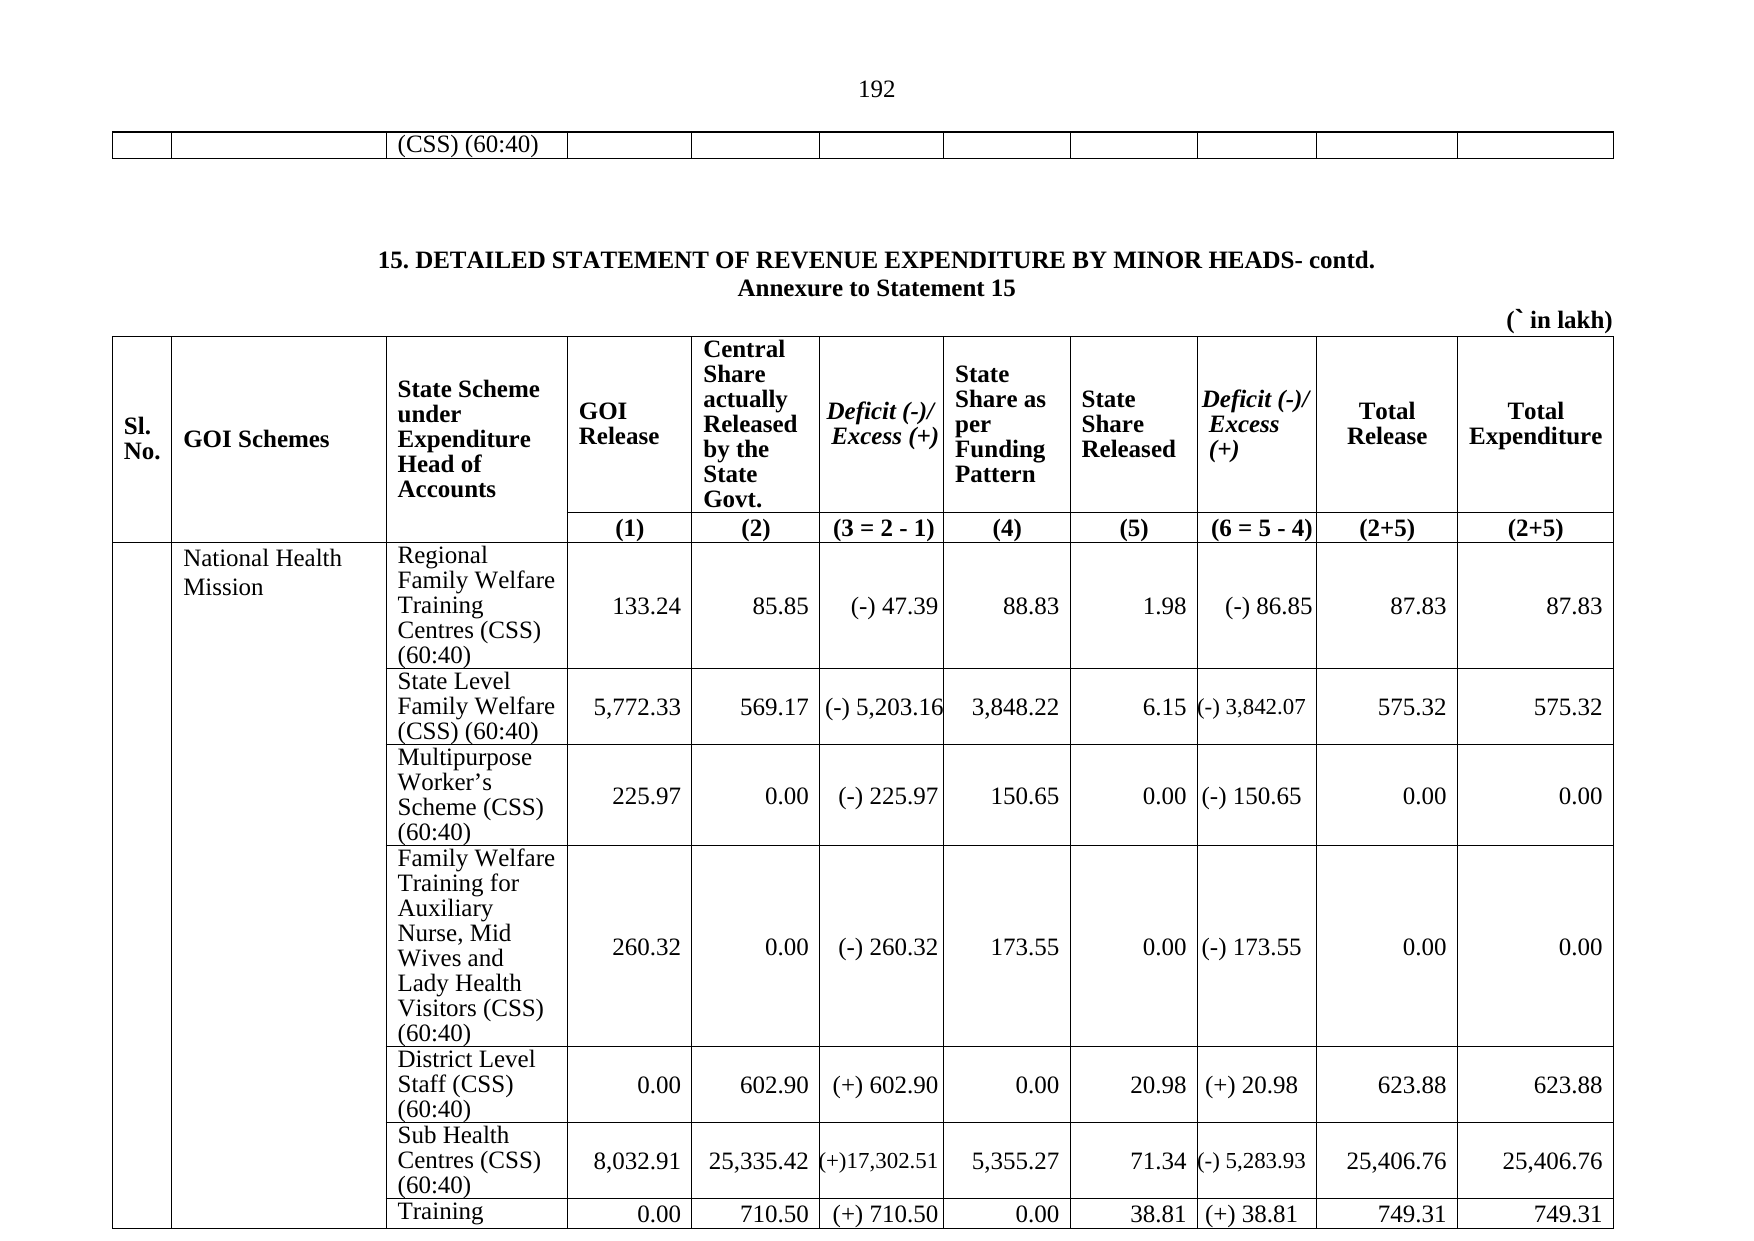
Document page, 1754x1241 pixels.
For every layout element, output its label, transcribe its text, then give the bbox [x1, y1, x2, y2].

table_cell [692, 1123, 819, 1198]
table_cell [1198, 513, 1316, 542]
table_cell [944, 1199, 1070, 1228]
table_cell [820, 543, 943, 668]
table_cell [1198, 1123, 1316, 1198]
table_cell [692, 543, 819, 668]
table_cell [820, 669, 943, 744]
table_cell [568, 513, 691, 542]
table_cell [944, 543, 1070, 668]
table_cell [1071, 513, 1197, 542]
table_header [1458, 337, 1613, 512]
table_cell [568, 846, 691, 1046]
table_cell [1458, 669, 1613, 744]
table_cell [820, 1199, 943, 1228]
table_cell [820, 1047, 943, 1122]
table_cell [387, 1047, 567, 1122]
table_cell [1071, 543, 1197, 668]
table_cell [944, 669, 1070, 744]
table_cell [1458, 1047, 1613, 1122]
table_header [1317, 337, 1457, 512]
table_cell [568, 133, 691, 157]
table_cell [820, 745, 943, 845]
text 15. DETAILED STATEMENT OF REVENUE EXPENDITURE BY MINOR HEADS- contd. [169, 245, 1584, 273]
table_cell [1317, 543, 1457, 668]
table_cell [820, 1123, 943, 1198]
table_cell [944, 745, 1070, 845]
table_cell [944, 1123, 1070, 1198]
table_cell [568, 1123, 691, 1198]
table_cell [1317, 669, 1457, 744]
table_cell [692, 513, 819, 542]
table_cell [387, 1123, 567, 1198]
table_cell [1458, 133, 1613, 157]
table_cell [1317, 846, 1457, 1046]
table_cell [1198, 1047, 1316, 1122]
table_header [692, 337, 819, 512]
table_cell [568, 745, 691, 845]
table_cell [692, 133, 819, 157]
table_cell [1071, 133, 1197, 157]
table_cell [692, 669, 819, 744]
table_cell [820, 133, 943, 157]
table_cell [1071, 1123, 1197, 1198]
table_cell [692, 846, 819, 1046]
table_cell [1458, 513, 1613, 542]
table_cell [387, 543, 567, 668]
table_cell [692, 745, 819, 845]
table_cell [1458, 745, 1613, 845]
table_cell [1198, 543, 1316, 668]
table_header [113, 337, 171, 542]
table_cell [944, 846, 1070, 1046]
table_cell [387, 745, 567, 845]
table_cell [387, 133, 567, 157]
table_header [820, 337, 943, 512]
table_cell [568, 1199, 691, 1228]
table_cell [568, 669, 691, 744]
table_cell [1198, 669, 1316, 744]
text Annexure to Statement 15 [169, 273, 1584, 302]
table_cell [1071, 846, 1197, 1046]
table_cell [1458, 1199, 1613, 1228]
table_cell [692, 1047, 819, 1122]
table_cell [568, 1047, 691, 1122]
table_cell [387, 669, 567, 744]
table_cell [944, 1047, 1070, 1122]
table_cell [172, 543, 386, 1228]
text (` in lakh) [169, 302, 1612, 336]
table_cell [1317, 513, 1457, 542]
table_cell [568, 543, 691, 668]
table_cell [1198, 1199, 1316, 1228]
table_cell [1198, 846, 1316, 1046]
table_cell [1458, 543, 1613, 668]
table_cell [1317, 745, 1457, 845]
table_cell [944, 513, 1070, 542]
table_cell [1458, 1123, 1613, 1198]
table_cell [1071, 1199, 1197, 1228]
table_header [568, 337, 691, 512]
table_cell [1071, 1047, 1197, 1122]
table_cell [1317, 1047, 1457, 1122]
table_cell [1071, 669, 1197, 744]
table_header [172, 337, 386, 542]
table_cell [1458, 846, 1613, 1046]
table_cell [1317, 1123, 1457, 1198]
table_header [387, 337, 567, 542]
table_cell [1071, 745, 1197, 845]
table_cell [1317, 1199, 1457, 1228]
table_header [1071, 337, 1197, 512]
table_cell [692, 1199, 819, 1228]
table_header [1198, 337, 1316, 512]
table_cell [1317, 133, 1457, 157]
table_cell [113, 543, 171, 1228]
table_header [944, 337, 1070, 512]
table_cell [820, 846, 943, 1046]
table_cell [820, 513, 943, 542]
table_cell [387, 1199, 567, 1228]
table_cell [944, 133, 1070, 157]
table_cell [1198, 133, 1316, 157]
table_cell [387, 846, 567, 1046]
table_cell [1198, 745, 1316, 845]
